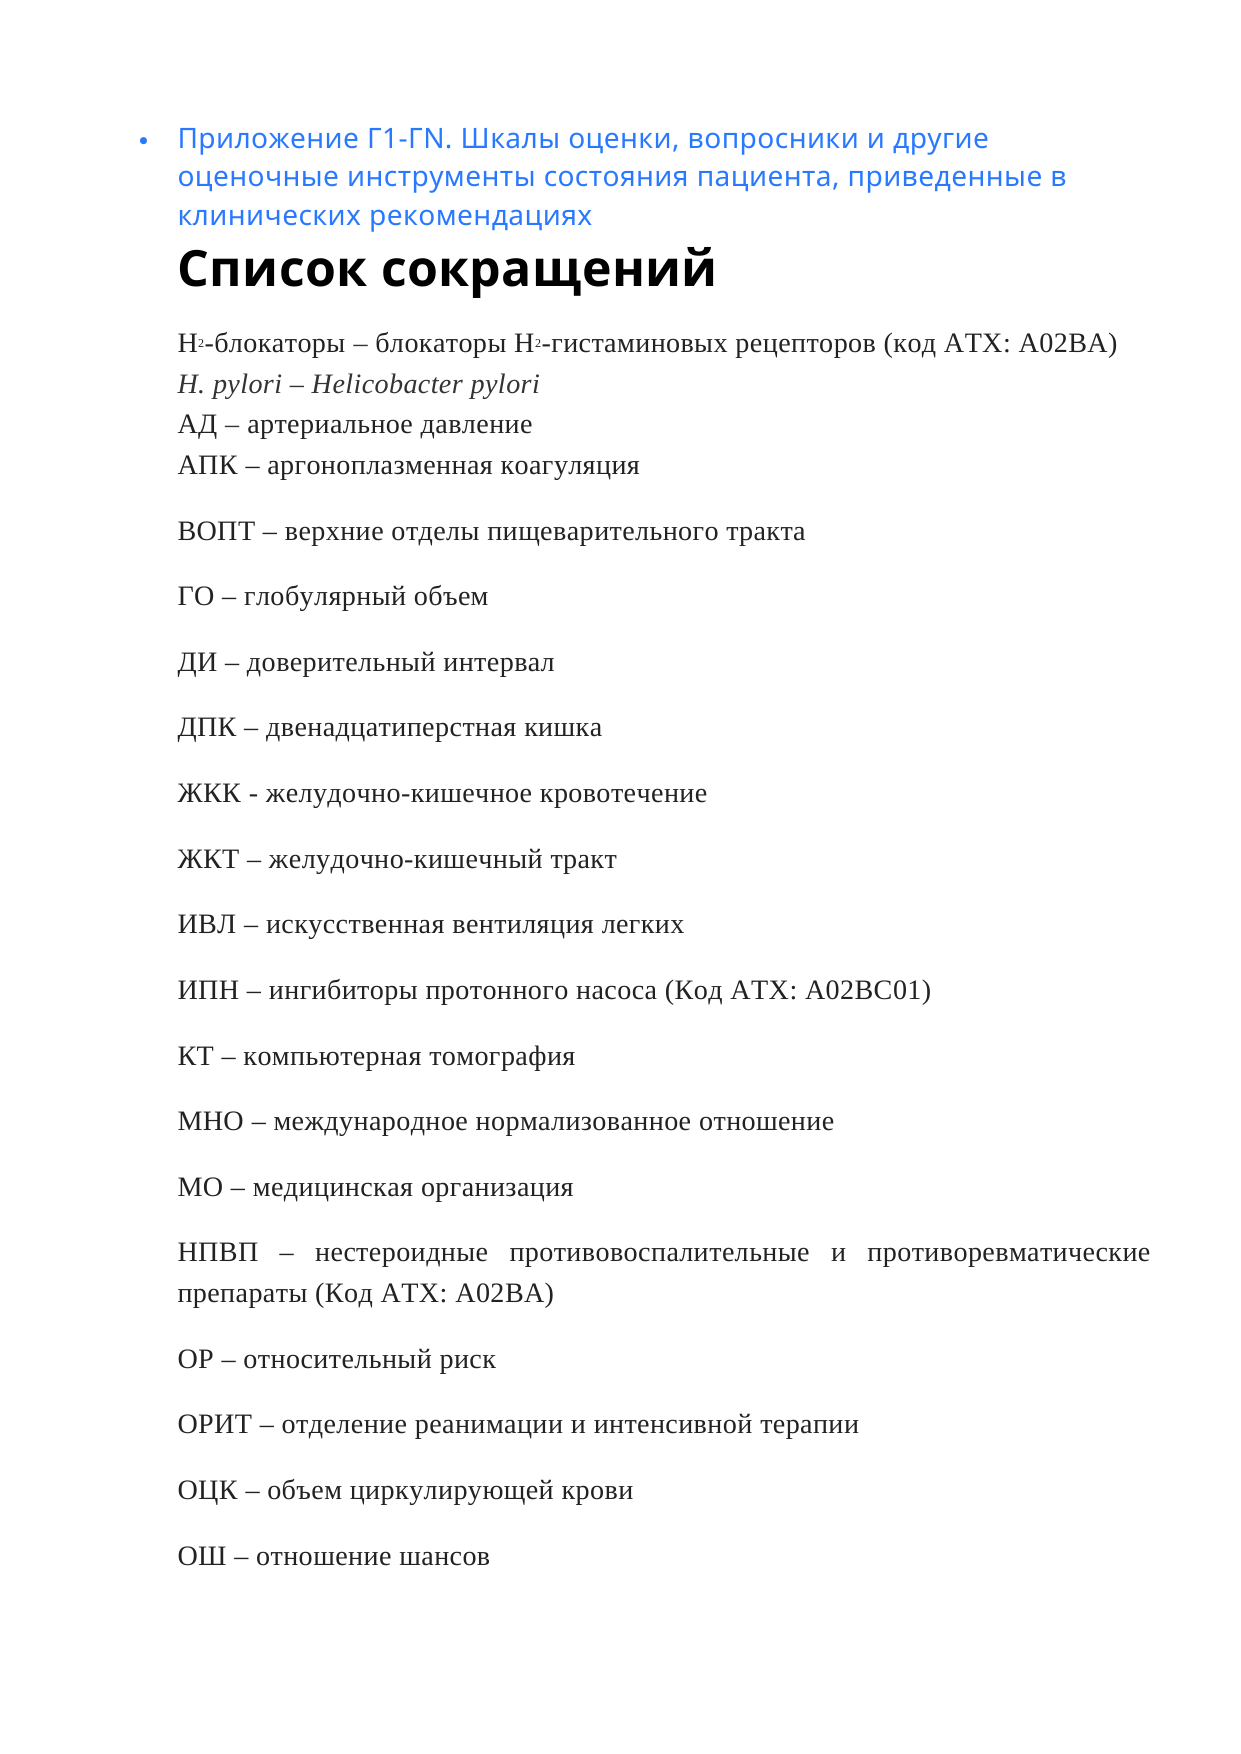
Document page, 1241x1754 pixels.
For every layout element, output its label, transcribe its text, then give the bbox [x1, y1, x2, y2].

text ОШ – отношение шансов [177, 1530, 1152, 1571]
text ВОПТ – верхние отделы пищеварительного тракта [177, 505, 1152, 546]
text ОР – относительный риск [177, 1333, 1152, 1374]
text ДИ – доверительный интервал [177, 637, 1152, 677]
text ОЦК – объем циркулирующей крови [177, 1465, 1152, 1505]
text ЖКТ – желудочно-кишечный тракт [177, 833, 1152, 874]
text ОРИТ – отделение реанимации и интенсивной терапии [177, 1399, 1152, 1440]
text H. рylori – Helicobacter pylori [177, 358, 1152, 399]
list Приложение Г1-ГN. Шкалы оценки, вопросники и другие оценочные инструменты состояния пациента, приведенные в клинических рекомендациях [140, 118, 1152, 233]
text КТ – компьютерная томография [177, 1030, 1152, 1071]
text ИПН – ингибиторы протонного насоса (Код АТХ: А02ВС01) [177, 965, 1152, 1005]
text МО – медицинская организация [177, 1162, 1152, 1202]
text H2-блокаторы – блокаторы Н2-гистаминовых рецепторов (код АТХ: А02ВА) [177, 318, 1152, 358]
text НПВП – нестероидные противовоспалительные и противоревматические препараты (Код АТХ: А02ВА) [177, 1227, 1152, 1308]
text Список сокращений [177, 233, 1152, 301]
text ДПК – двенадцатиперстная кишка [177, 702, 1152, 743]
text ИВЛ – искусственная вентиляция легких [177, 899, 1152, 940]
text ГО – глобулярный объем [177, 571, 1152, 612]
text АПК – аргоноплазменная коагуляция [177, 440, 1152, 480]
text АД – артериальное давление [177, 399, 1152, 440]
text ЖКК - желудочно-кишечное кровотечение [177, 768, 1152, 808]
text МНО – международное нормализованное отношение [177, 1096, 1152, 1137]
